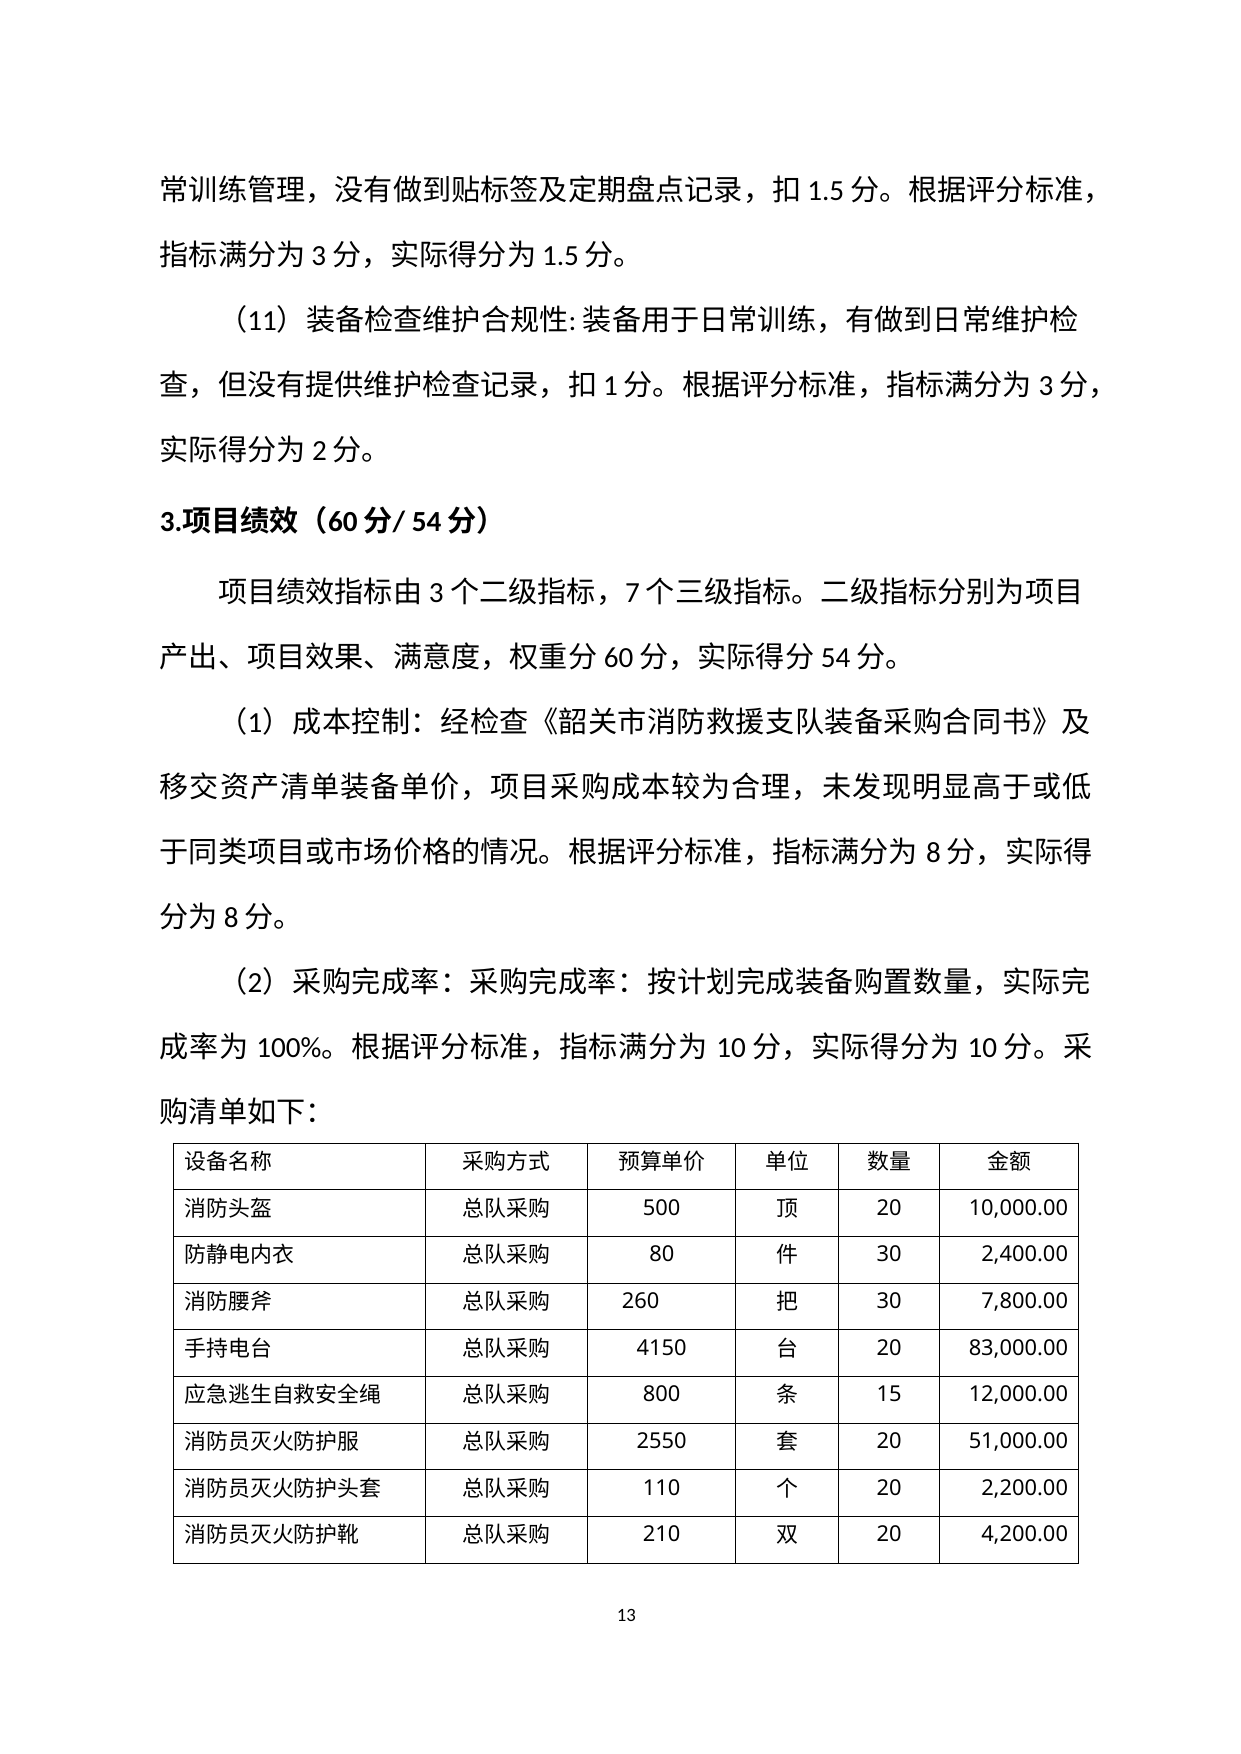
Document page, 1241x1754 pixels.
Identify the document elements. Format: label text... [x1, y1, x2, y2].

table_cell 总队采购 [426, 1330, 587, 1376]
table_cell 12,000.00 [940, 1377, 1078, 1423]
table_cell 套 [736, 1424, 838, 1469]
table_cell 20 [839, 1330, 939, 1376]
table_header 设备名称 [174, 1144, 425, 1189]
table_cell 消防腰斧 [174, 1284, 425, 1329]
text 项目绩效指标由 3 个二级指标，7个三级指标。二级指标分别为项目产出、项目效果、满意度，权重分 60分，实际得分 54分。 [159, 558, 1092, 688]
table_cell 500 [588, 1190, 735, 1236]
table_cell 消防头盔 [174, 1190, 425, 1236]
table_cell 4150 [588, 1330, 735, 1376]
table_cell 手持电台 [174, 1330, 425, 1376]
table_cell 51,000.00 [940, 1424, 1078, 1469]
table_header 预算单价 [588, 1144, 735, 1189]
table_cell 15 [839, 1377, 939, 1423]
text （11）装备检查维护合规性: 装备用于日常训练，有做到日常维护检查，但没有提供维护检查记录，扣1分。根据评分标准，指标满分为 3分，实际得分为 2分。 [159, 285, 1092, 480]
table_cell 210 [588, 1517, 735, 1563]
table_cell 总队采购 [426, 1237, 587, 1283]
table_cell 80 [588, 1237, 735, 1283]
table_cell 总队采购 [426, 1284, 587, 1329]
table_cell 2,200.00 [940, 1470, 1078, 1516]
table_cell 260 [588, 1284, 735, 1329]
table_cell 双 [736, 1517, 838, 1563]
table_cell 110 [588, 1470, 735, 1516]
table_cell 顶 [736, 1190, 838, 1236]
text （1）成本控制：经检查《韶关市消防救援支队装备采购合同书》及移交资产清单装备单价，项目采购成本较为合理，未发现明显高于或低于同类项目或市场价格的情况。根据评分标准，指标满分为8分，实际得分为8分。 [159, 688, 1092, 948]
table_cell 总队采购 [426, 1190, 587, 1236]
table_header 金额 [940, 1144, 1078, 1189]
table_cell 20 [839, 1517, 939, 1563]
table_cell 消防员灭火防护服 [174, 1424, 425, 1469]
table_cell 7,800.00 [940, 1284, 1078, 1329]
table_cell 总队采购 [426, 1470, 587, 1516]
table_header 单位 [736, 1144, 838, 1189]
table_cell 83,000.00 [940, 1330, 1078, 1376]
table_cell 10,000.00 [940, 1190, 1078, 1236]
table_cell 800 [588, 1377, 735, 1423]
table_cell 总队采购 [426, 1424, 587, 1469]
table_cell 20 [839, 1190, 939, 1236]
table_cell 应急逃生自救安全绳 [174, 1377, 425, 1423]
table_cell 总队采购 [426, 1377, 587, 1423]
table_cell 2,400.00 [940, 1237, 1078, 1283]
table_cell 4,200.00 [940, 1517, 1078, 1563]
table_cell 把 [736, 1284, 838, 1329]
table_cell 防静电内衣 [174, 1237, 425, 1283]
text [159, 155, 1092, 285]
table_cell 总队采购 [426, 1517, 587, 1563]
text （2）采购完成率：采购完成率：按计划完成装备购置数量，实际完成率为 100%。根据评分标准，指标满分为 10分，实际得分为 10分。采购清单如下： [159, 948, 1092, 1143]
table_header 采购方式 [426, 1144, 587, 1189]
table_cell 2550 [588, 1424, 735, 1469]
table_cell 消防员灭火防护头套 [174, 1470, 425, 1516]
table_cell 台 [736, 1330, 838, 1376]
table_cell 20 [839, 1470, 939, 1516]
subtitle 3.项目绩效（60分/ 54分） [159, 486, 1092, 551]
table_cell 20 [839, 1424, 939, 1469]
table_cell 件 [736, 1237, 838, 1283]
table_cell 30 [839, 1284, 939, 1329]
table_header 数量 [839, 1144, 939, 1189]
table_cell 个 [736, 1470, 838, 1516]
table_cell 消防员灭火防护靴 [174, 1517, 425, 1563]
table_cell 条 [736, 1377, 838, 1423]
table_cell 30 [839, 1237, 939, 1283]
